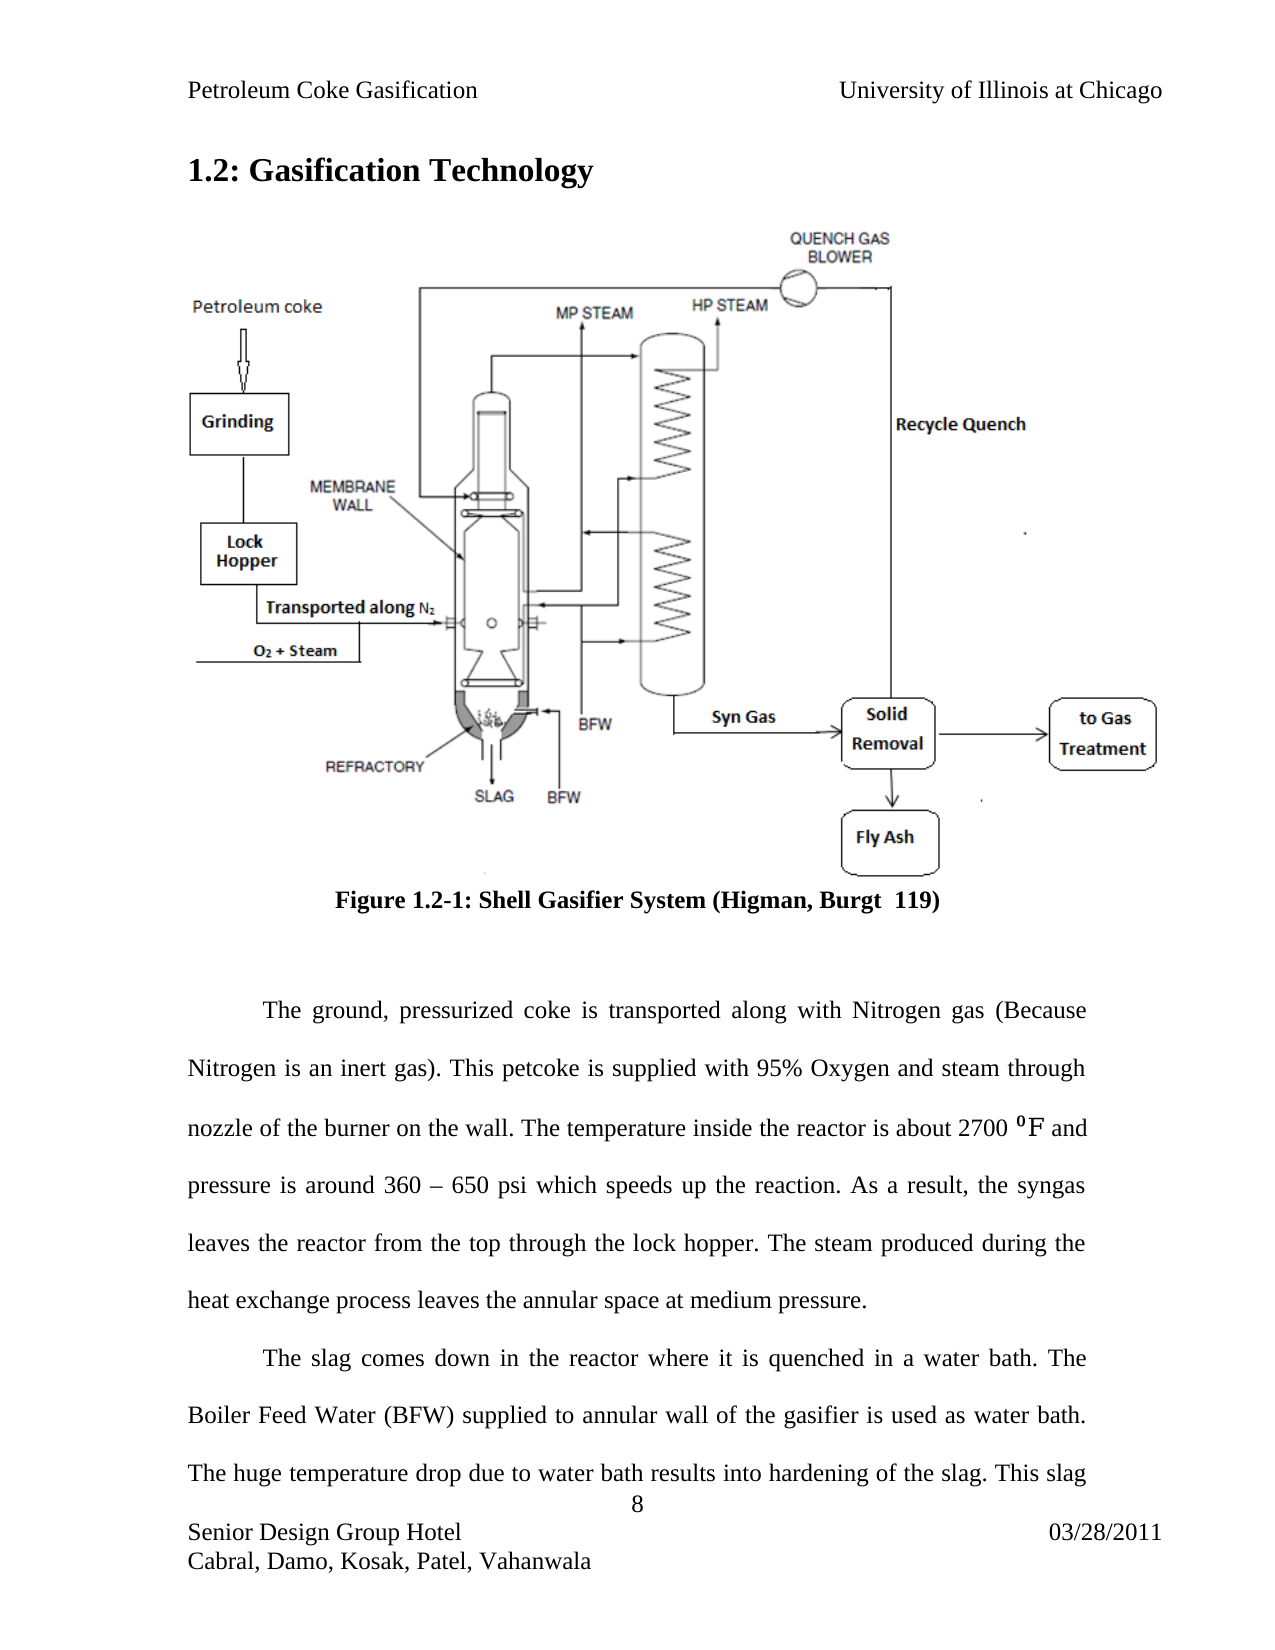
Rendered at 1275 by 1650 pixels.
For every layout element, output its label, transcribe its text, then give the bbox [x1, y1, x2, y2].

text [187, 1343, 1087, 1487]
picture [187, 226, 1161, 882]
text Figure 1.2-1: Shell Gasifier System (Higman, Burgt 119) [187, 882, 1087, 914]
text 1.2: Gasification Technology [187, 150, 1087, 188]
text The ground, pressurized coke is transported along with Nitrogen gas (Because Nitrogen is an inert gas). This petcoke is supplied with 95% Oxygen and steam through nozzle of the burner on the wall. The temperature inside the reactor is about 2700 ⁰F and pressure is around 360 – 650 psi which speeds up the reaction. As a result, the syngas leaves the reactor from the top through the lock hopper. The steam produced during the heat exchange process leaves the annular space at medium pressure. [187, 995, 1087, 1314]
